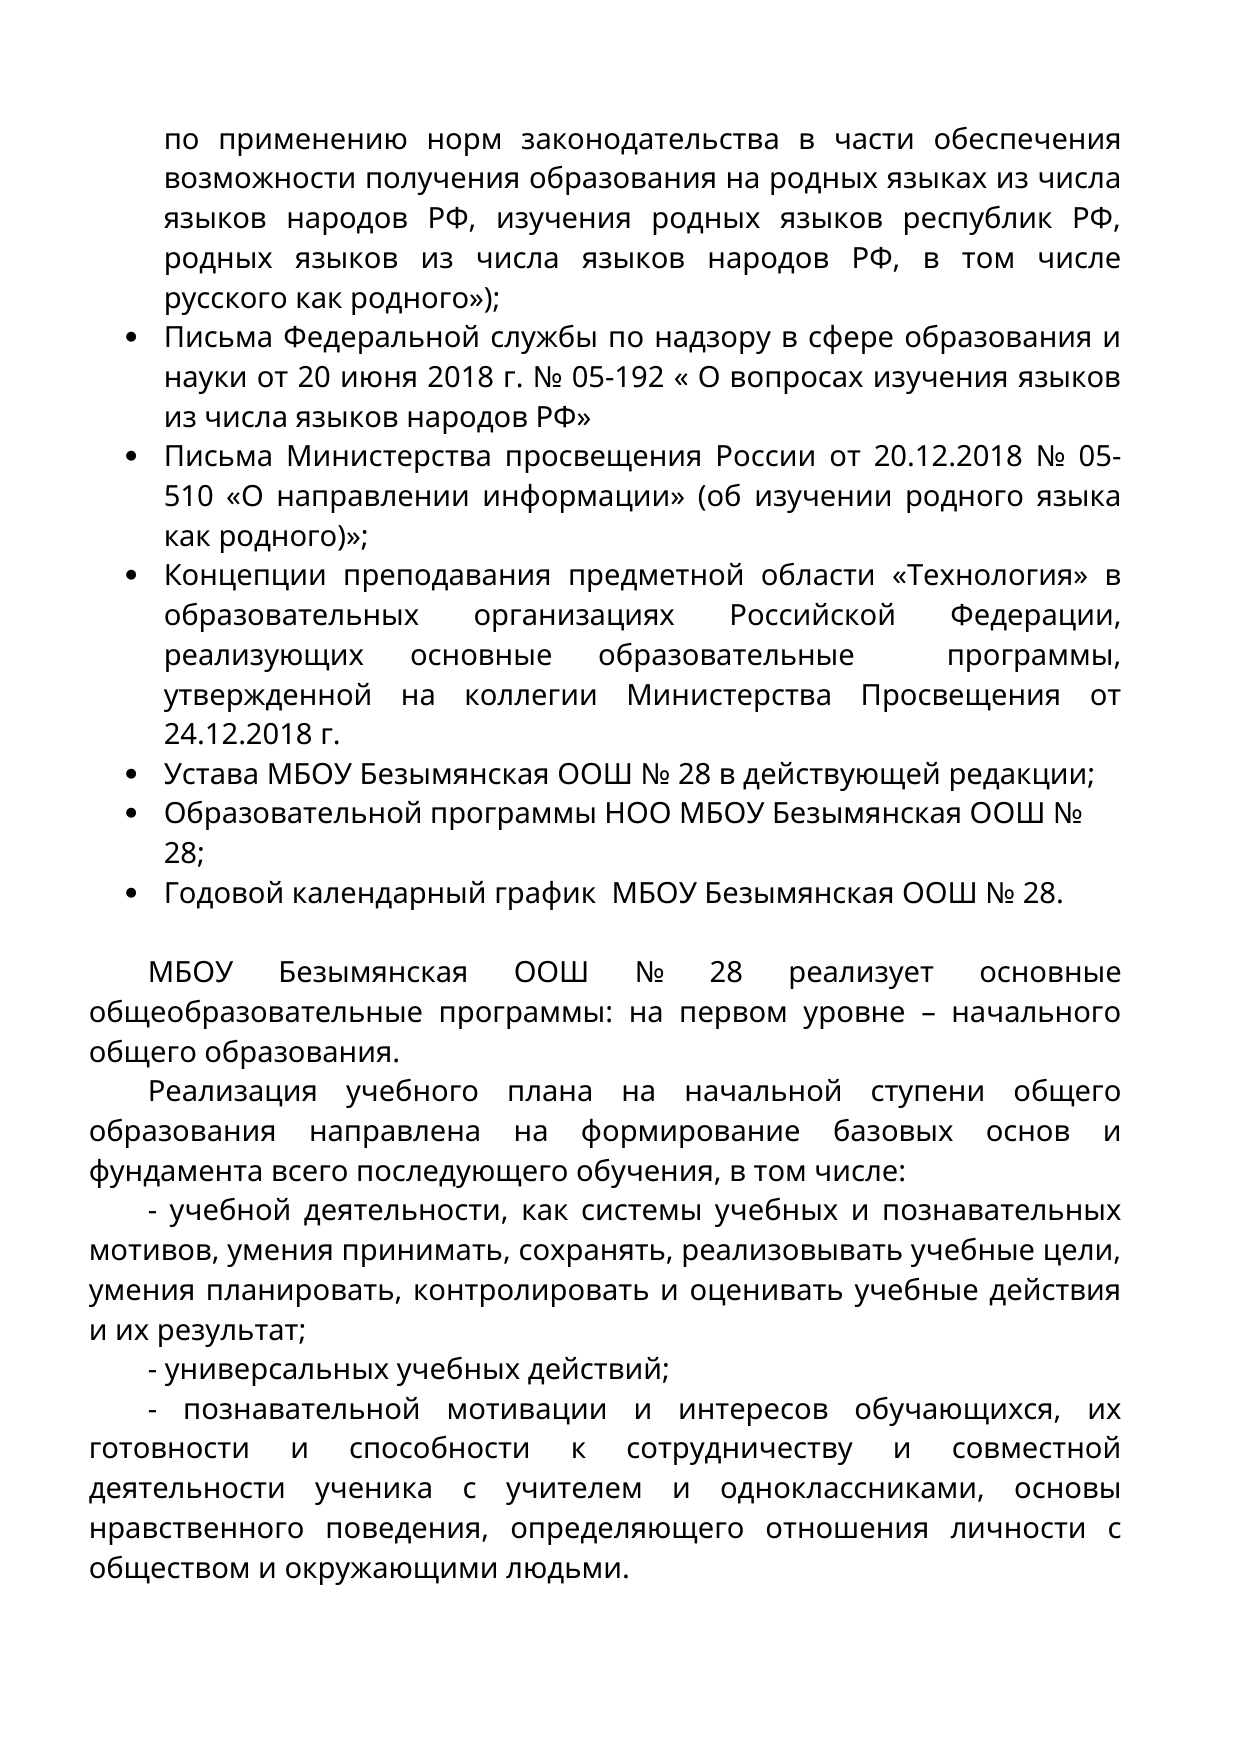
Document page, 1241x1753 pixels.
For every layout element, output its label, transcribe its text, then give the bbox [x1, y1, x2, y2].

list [126, 118, 1122, 317]
text - учебной деятельности, как системы учебных и познавательных мотивов, умения принимать, сохранять, реализовывать учебные цели, умения планировать, контролировать и оценивать учебные действия и их результат; [88, 1190, 1122, 1348]
list Годовой календарный график МБОУ Безымянская ООШ № 28. [126, 872, 1122, 912]
list Письма Федеральной службы по надзору в сфере образования и науки от 20 июня 2018 г. № 05-192 « О вопросах изучения языков из числа языков народов РФ» [126, 317, 1122, 436]
text Реализация учебного плана на начальной ступени общего образования направлена на формирование базовых основ и фундамента всего последующего обучения, в том числе: [88, 1071, 1122, 1190]
text - универсальных учебных действий; [88, 1348, 1122, 1388]
text - познавательной мотивации и интересов обучающихся, их готовности и способности к сотрудничеству и совместной деятельности ученика с учителем и одноклассниками, основы нравственного поведения, определяющего отношения личности с обществом и окружающими людьми. [88, 1388, 1122, 1587]
list Образовательной программы НОО МБОУ Безымянская ООШ № 28; [126, 793, 1122, 872]
list Концепции преподавания предметной области «Технология» в образовательных организациях Российской Федерации, реализующих основные образовательные программы, утвержденной на коллегии Министерства Просвещения от 24.12.2018 г. [126, 555, 1122, 753]
text МБОУ Безымянская ООШ № 28 реализует основные общеобразовательные программы: на первом уровне – начального общего образования. [88, 952, 1122, 1071]
list Устава МБОУ Безымянская ООШ № 28 в действующей редакции; [126, 753, 1122, 793]
list Письма Министерства просвещения России от 20.12.2018 № 05-510 «О направлении информации» (об изучении родного языка как родного)»; [126, 436, 1122, 555]
